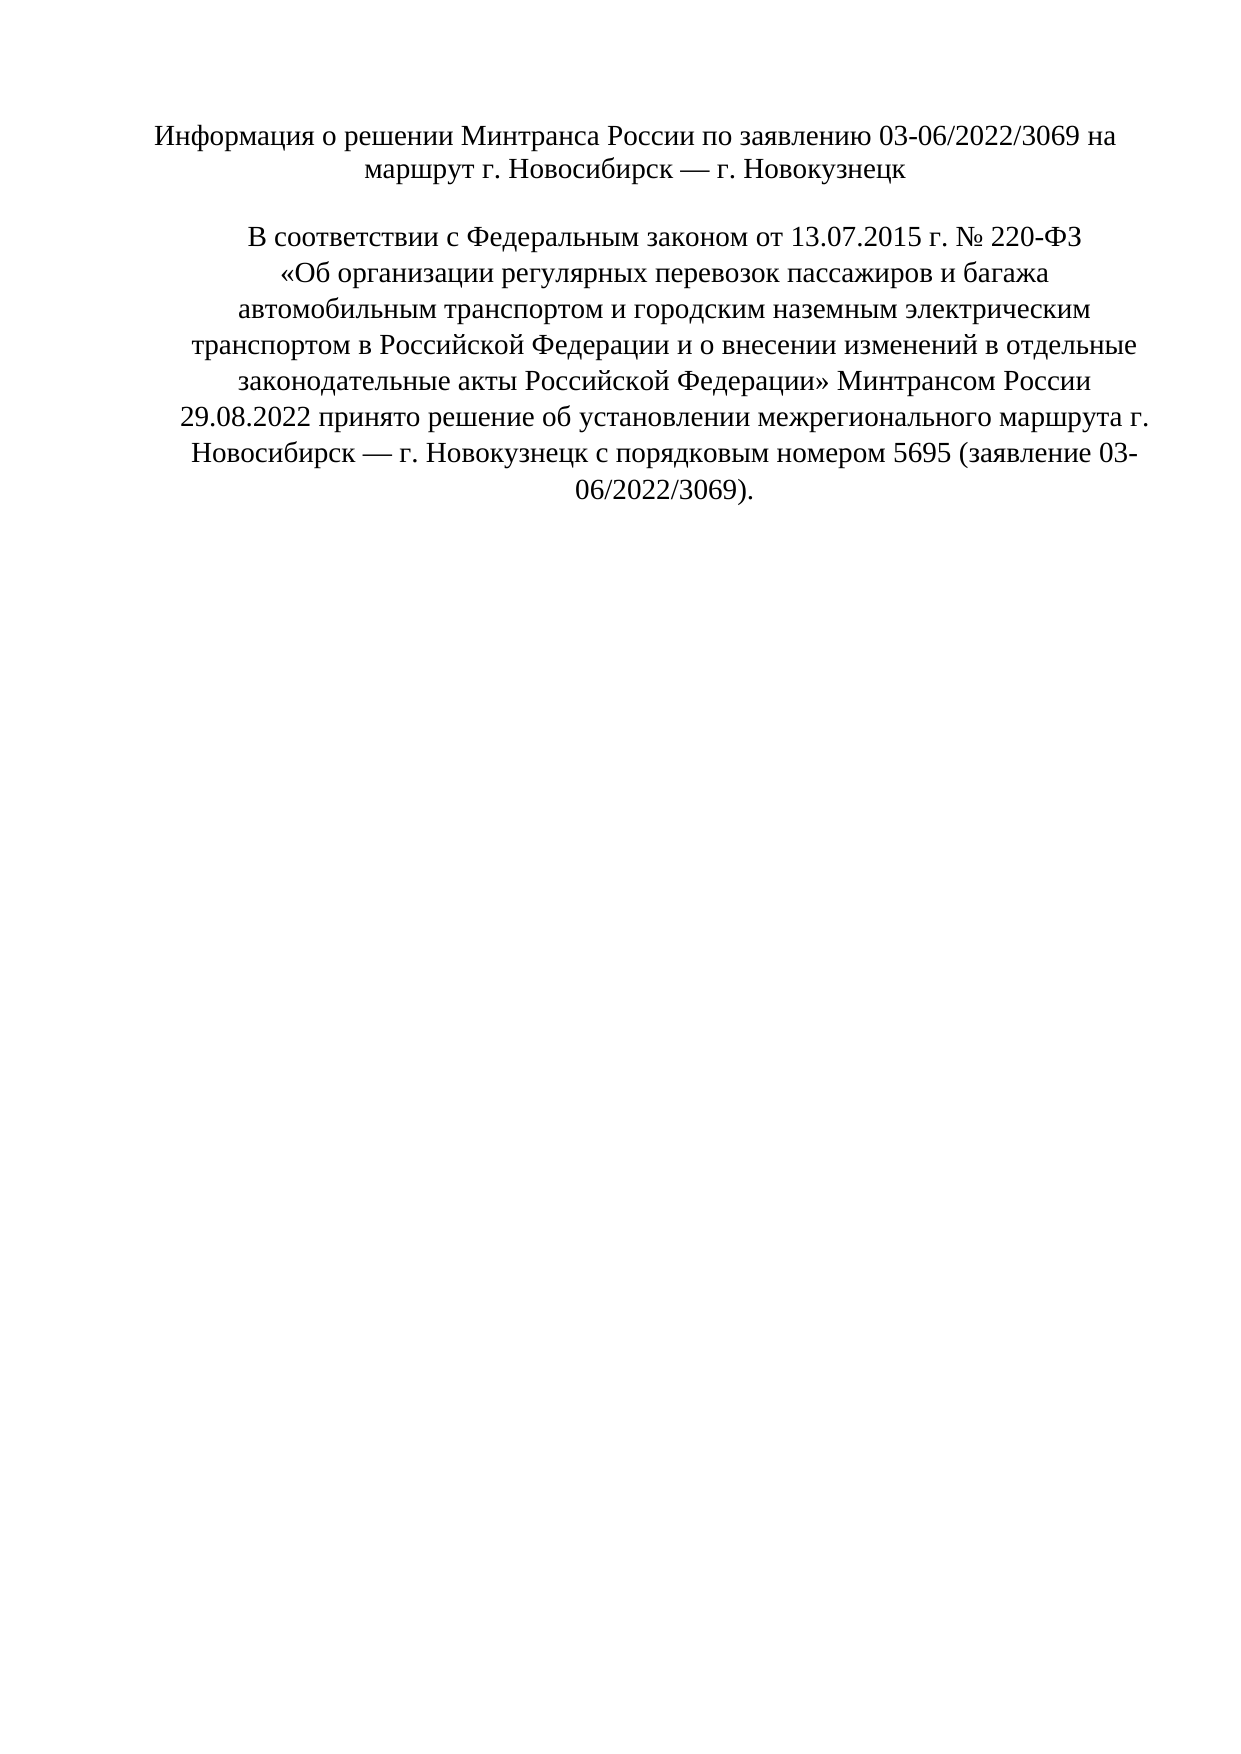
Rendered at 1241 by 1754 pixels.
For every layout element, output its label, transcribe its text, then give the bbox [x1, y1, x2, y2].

text В соответствии с Федеральным законом от 13.07.2015 г. № 220-ФЗ «Об организации регулярных перевозок пассажиров и багажа автомобильным транспортом и городским наземным электрическим транспортом в Российской Федерации и о внесении изменений в отдельные законодательные акты Российской Федерации» Минтрансом России 29.08.2022 принято решение об установлении межрегионального маршрута г. Новосибирск — г. Новокузнецк с порядковым номером 5695 (заявление 03-06/2022/3069). [177, 219, 1152, 505]
text Информация о решении Минтранса России по заявлению 03-06/2022/3069 на маршрут г. Новосибирск — г. Новокузнецк [118, 118, 1152, 185]
